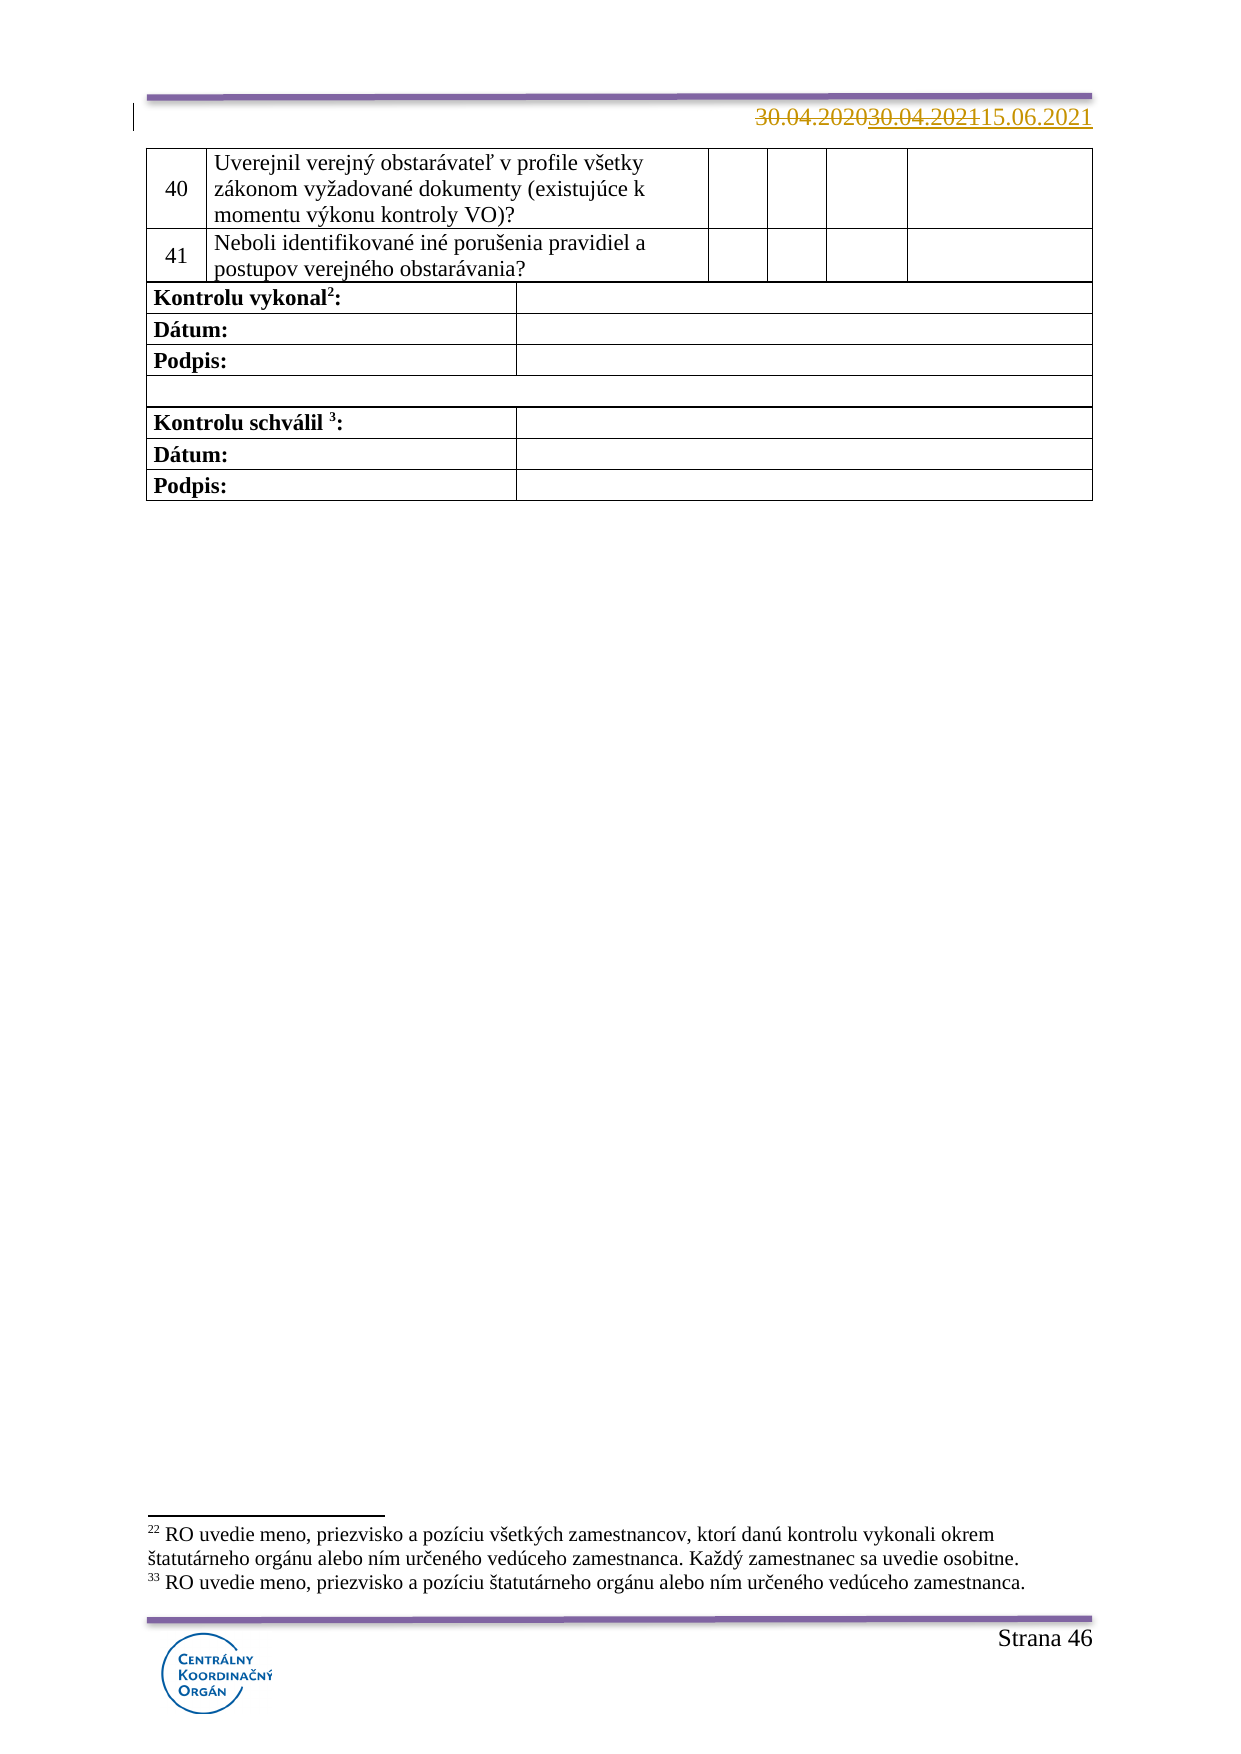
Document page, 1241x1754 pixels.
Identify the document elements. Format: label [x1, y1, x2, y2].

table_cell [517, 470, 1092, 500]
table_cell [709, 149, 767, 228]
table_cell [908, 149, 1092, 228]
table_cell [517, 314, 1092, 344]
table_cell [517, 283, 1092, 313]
picture [159, 1631, 272, 1713]
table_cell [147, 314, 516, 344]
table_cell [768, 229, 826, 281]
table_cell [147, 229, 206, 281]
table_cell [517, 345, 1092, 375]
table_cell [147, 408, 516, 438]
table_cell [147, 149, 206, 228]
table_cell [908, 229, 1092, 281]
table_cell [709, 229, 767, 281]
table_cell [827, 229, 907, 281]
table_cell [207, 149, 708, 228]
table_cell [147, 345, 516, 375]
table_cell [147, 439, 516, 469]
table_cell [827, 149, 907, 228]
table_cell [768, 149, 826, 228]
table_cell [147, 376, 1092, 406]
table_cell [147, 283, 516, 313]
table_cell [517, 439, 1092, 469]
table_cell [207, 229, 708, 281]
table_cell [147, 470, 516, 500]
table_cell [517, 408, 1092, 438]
